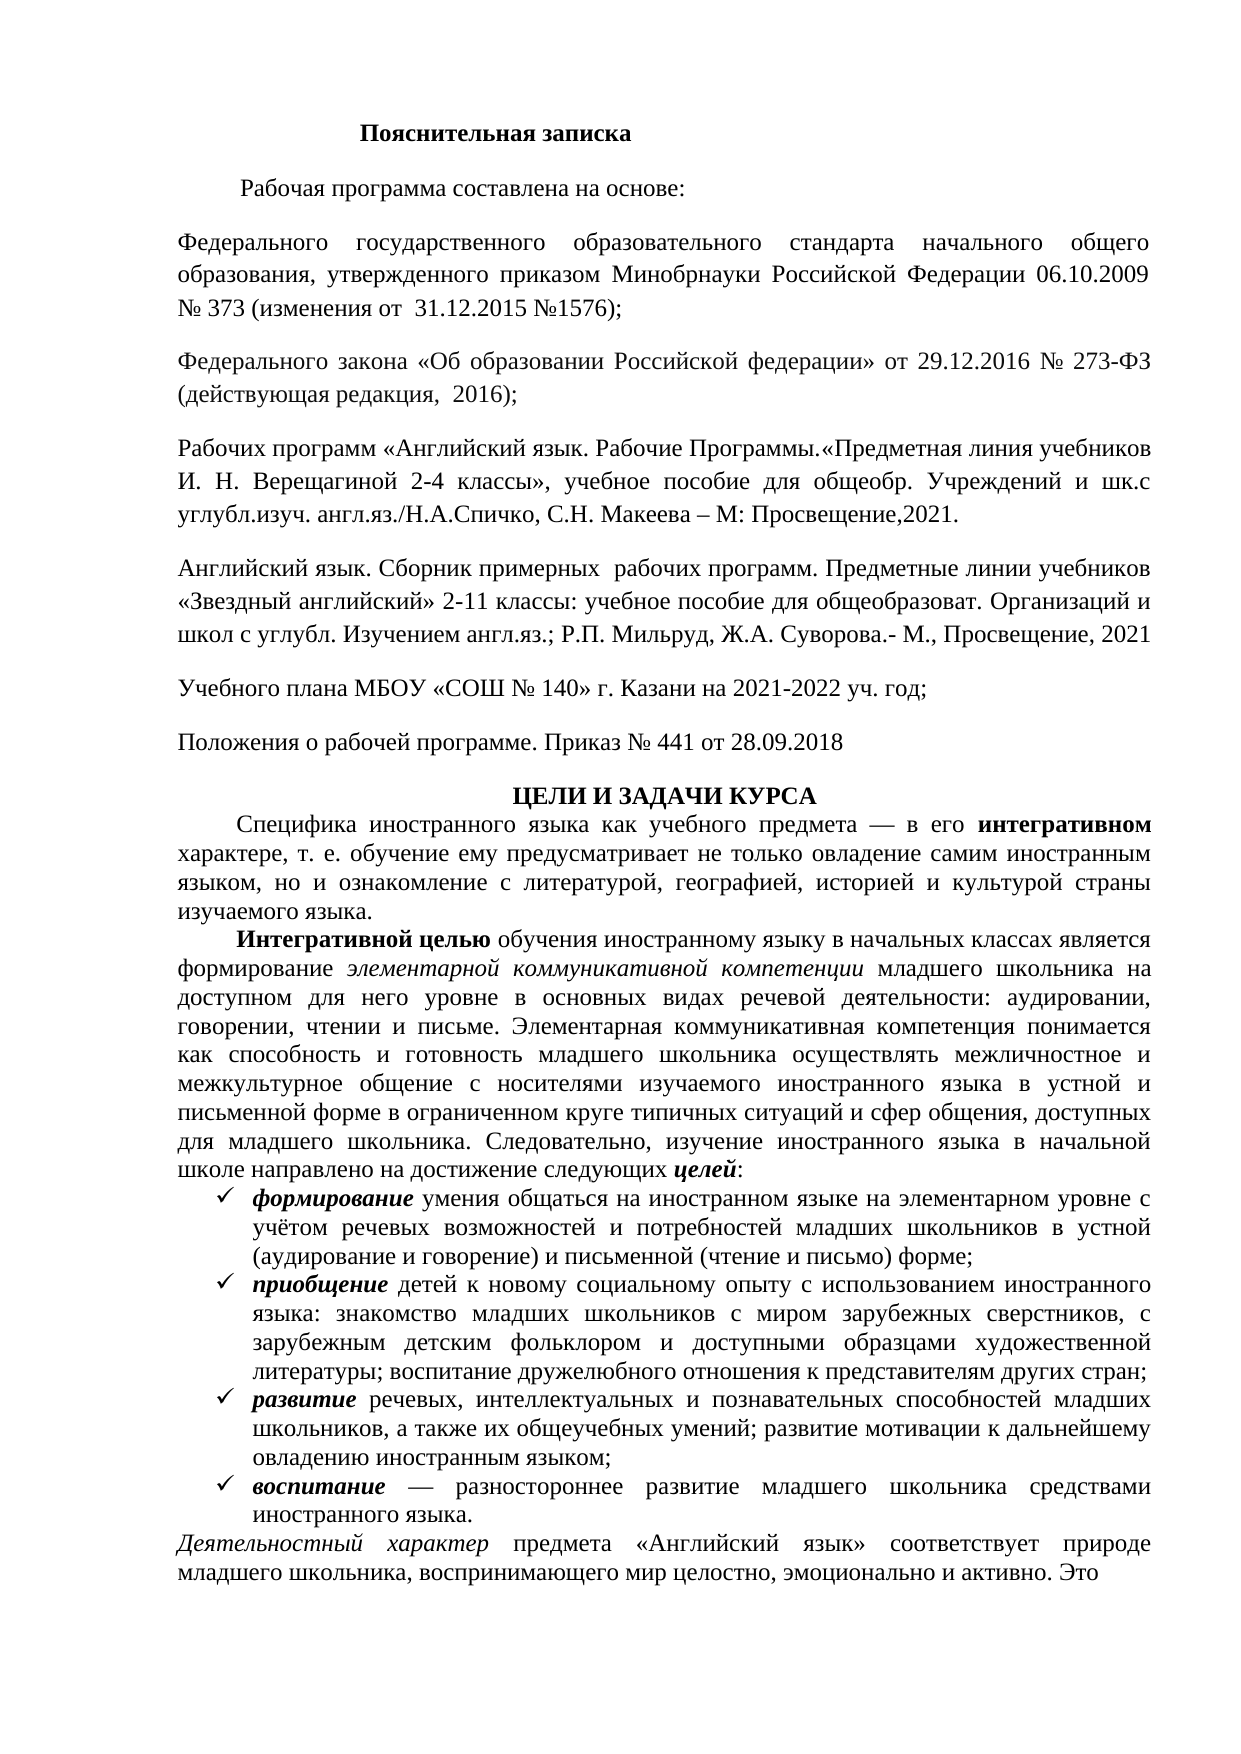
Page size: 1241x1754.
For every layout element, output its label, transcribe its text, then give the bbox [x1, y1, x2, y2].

text Рабочая программа составлена на основе: [177, 173, 1152, 201]
text Положения о рабочей программе. Приказ № 441 от 28.09.2018 [177, 727, 1152, 756]
text Федерального закона «Об образовании Российской федерации» от 29.12.2016 № 273-ФЗ (действующая редакция, 2016); [177, 346, 1152, 408]
list воспитание — разностороннее развитие младшего школьника средствами иностранного языка. [215, 1471, 1152, 1528]
text Рабочих программ «Английский язык. Рабочие Программы.«Предметная линия учебников И. Н. Верещагиной 2-4 классы», учебное пособие для общеобр. Учреждений и шк.с углубл.изуч. англ.яз./Н.А.Спичко, С.Н. Макеева – М: Просвещение,2021. [177, 433, 1152, 528]
text Пояснительная записка [177, 118, 1152, 147]
list приобщение детей к новому социальному опыту с использованием иностранного языка: знакомство младших школьников с миром зарубежных сверстников, с зарубежным детским фольклором и доступными образцами художественной литературы; воспитание дружелюбного отношения к представителям других стран; [215, 1269, 1152, 1384]
text Английский язык. Сборник примерных рабочих программ. Предметные линии учебников «Звездный английский» 2-11 классы: учебное пособие для общеобразоват. Организаций и школ с углубл. Изучением англ.яз.; Р.П. Мильруд, Ж.А. Суворова.- М., Просвещение, 2021 [177, 553, 1152, 648]
text Специфика иностранного языка как учебного предмета — в его интегративном характере, т. е. обучение ему предусматривает не только овладение самим иностранным языком, но и ознакомление с литературой, географией, историей и культурой страны изучаемого языка. [177, 809, 1152, 924]
text Учебного плана МБОУ «СОШ № 140» г. Казани на 2021-2022 уч. год; [177, 673, 1152, 702]
text Федерального государственного образовательного стандарта начального общего образования, утвержденного приказом Минобрнауки Российской Федерации 06.10.2009 № 373 (изменения от 31.12.2015 №1576); [177, 227, 1149, 321]
list формирование умения общаться на иностранном языке на элементарном уровне с учётом речевых возможностей и потребностей младших школьников в устной (аудирование и говорение) и письменной (чтение и письмо) форме; [215, 1183, 1152, 1269]
text Интегративной целью обучения иностранному языку в начальных классах является формирование элементарной коммуникативной компетенции младшего школьника на доступном для него уровне в основных видах речевой деятельности: аудировании, говорении, чтении и письме. Элементарная коммуникативная компетенция понимается как способность и готовность младшего школьника осуществлять межличностное и межкультурное общение с носителями изучаемого иностранного языка в устной и письменной форме в ограниченном круге типичных ситуаций и сфер общения, доступных для младшего школьника. Следовательно, изучение иностранного языка в начальной школе направлено на достижение следующих целей: [177, 924, 1152, 1183]
text Деятельностный характер предмета «Английский язык» соответствует природе младшего школьника, воспринимающего мир целостно, эмоционально и активно. Это [177, 1528, 1152, 1586]
list развитие речевых, интеллектуальных и познавательных способностей младших школьников, а также их общеучебных умений; развитие мотивации к дальнейшему овладению иностранным языком; [215, 1384, 1152, 1471]
text ЦЕЛИ И ЗАДАЧИ КУРСА [177, 781, 1152, 809]
